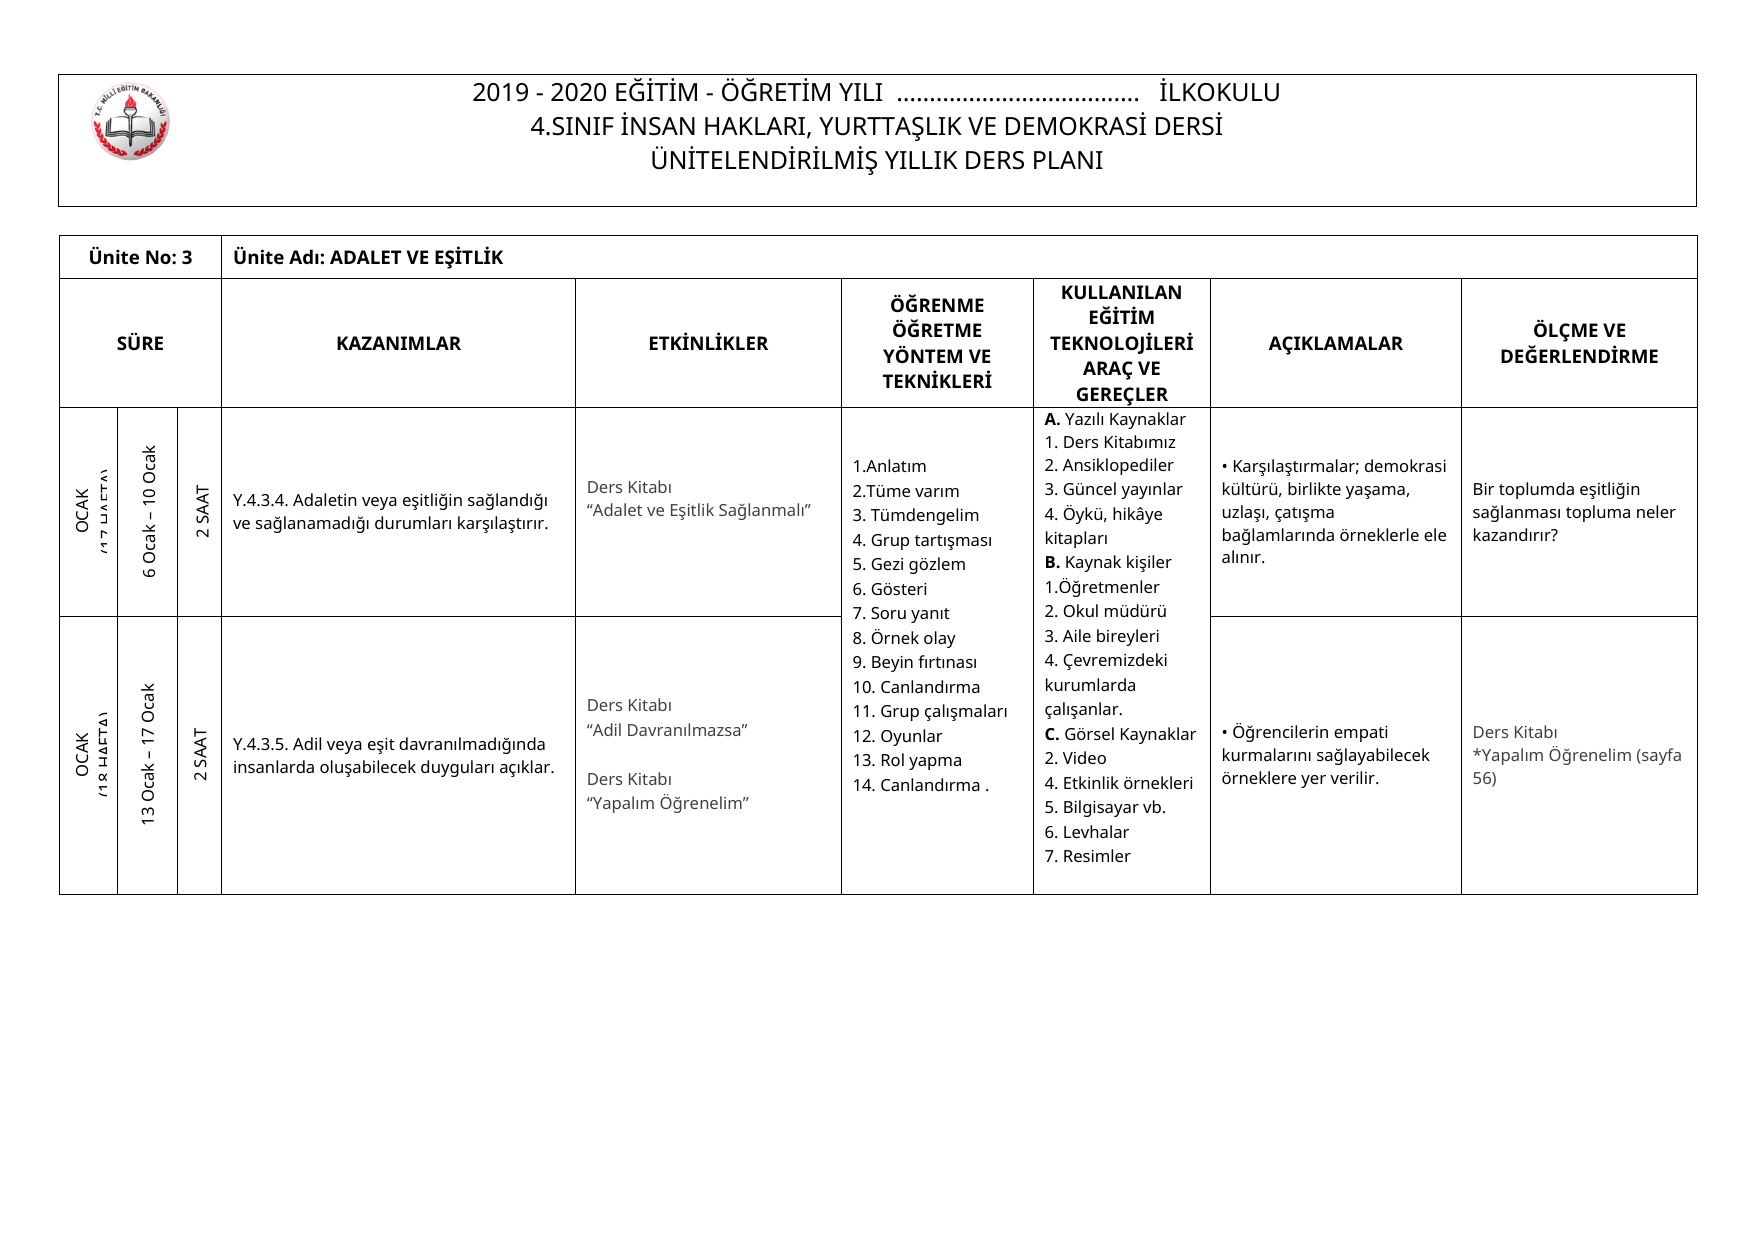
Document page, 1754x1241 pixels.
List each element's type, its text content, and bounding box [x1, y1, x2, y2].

table_cell A. Yazılı Kaynaklar 1. Ders Kitabımız 2. Ansiklopediler 3. Güncel yayınlar 4. Öykü, hikâye kitapları B. Kaynak kişiler 1.Öğretmenler 2. Okul müdürü 3. Aile bireyleri 4. Çevremizdeki kurumlarda çalışanlar. C. Görsel Kaynaklar 2. Video 4. Etkinlik örnekleri 5. Bilgisayar vb. 6. Levhalar 7. Resimler [1034, 408, 1210, 893]
table_cell Y.4.3.4. Adaletin veya eşitliğin sağlandığı ve sağlanamadığı durumları karşılaştırır. [222, 408, 575, 616]
picture [85, 77, 175, 167]
table_cell • Öğrencilerin empati kurmalarını sağlayabilecek örneklere yer verilir. [1211, 617, 1461, 893]
table_header Ünite Adı: ADALET VE EŞİTLİK [222, 236, 1697, 278]
table_cell KULLANILAN EĞİTİM TEKNOLOJİLERİ ARAÇ VE GEREÇLER [1034, 279, 1210, 407]
table_cell ÖLÇME VE DEĞERLENDİRME [1462, 279, 1697, 407]
table_cell Y.4.3.5. Adil veya eşit davranılmadığında insanlarda oluşabilecek duyguları açıklar. [222, 617, 575, 893]
table_cell Ders Kitabı “Adalet ve Eşitlik Sağlanmalı” [576, 408, 841, 616]
table_cell Bir toplumda eşitliğin sağlanması topluma neler kazandırır? [1462, 408, 1697, 616]
table_cell ÖĞRENME ÖĞRETME YÖNTEM VE TEKNİKLERİ [842, 279, 1033, 407]
table_cell 13 Ocak – 17 Ocak [118, 617, 177, 893]
table_cell • Karşılaştırmalar; demokrasi kültürü, birlikte yaşama, uzlaşı, çatışma bağlamlarında örneklerle ele alınır. [1211, 408, 1461, 616]
table_cell KAZANIMLAR [222, 279, 575, 407]
table_cell 1.Anlatım 2.Tüme varım 3. Tümdengelim 4. Grup tartışması 5. Gezi gözlem 6. Gösteri 7. Soru yanıt 8. Örnek olay 9. Beyin fırtınası 10. Canlandırma 11. Grup çalışmaları 12. Oyunlar 13. Rol yapma 14. Canlandırma . [842, 408, 1033, 893]
table_cell Ders Kitabı “Adil Davranılmazsa” Ders Kitabı “Yapalım Öğrenelim” [576, 617, 841, 893]
table_cell OCAK (17.HAFTA) [60, 408, 117, 616]
table_header Ünite No: 3 [60, 236, 221, 278]
table_cell 2 SAAT [178, 617, 221, 893]
table_cell OCAK (18.HAFTA) [60, 617, 117, 893]
table_cell 6 Ocak – 10 Ocak [118, 408, 177, 616]
table_cell SÜRE [60, 279, 221, 407]
table_cell ETKİNLİKLER [576, 279, 841, 407]
table_cell 2 SAAT [178, 408, 221, 616]
table_cell Ders Kitabı *Yapalım Öğrenelim (sayfa 56) [1462, 617, 1697, 893]
table_cell AÇIKLAMALAR [1211, 279, 1461, 407]
